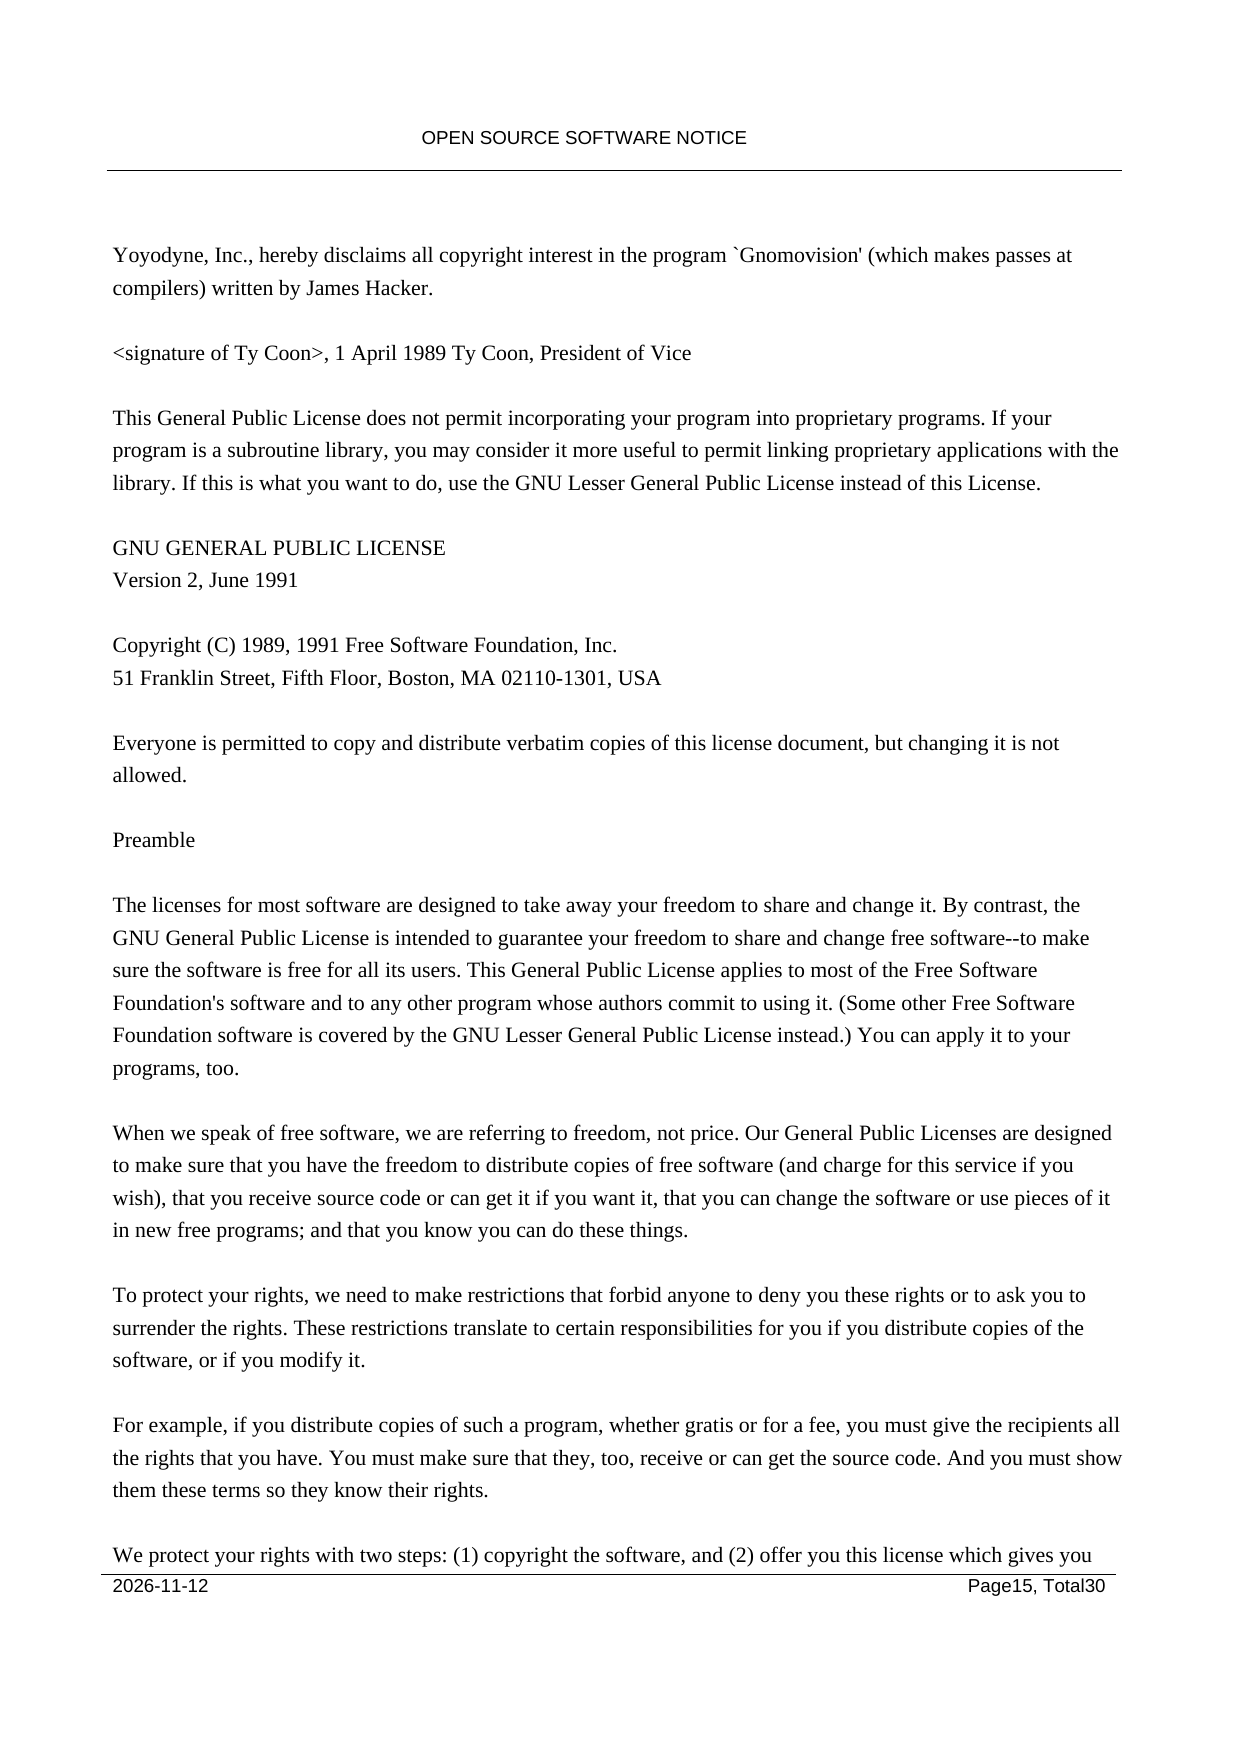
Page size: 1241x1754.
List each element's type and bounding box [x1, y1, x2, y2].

text [112, 206, 1128, 1571]
